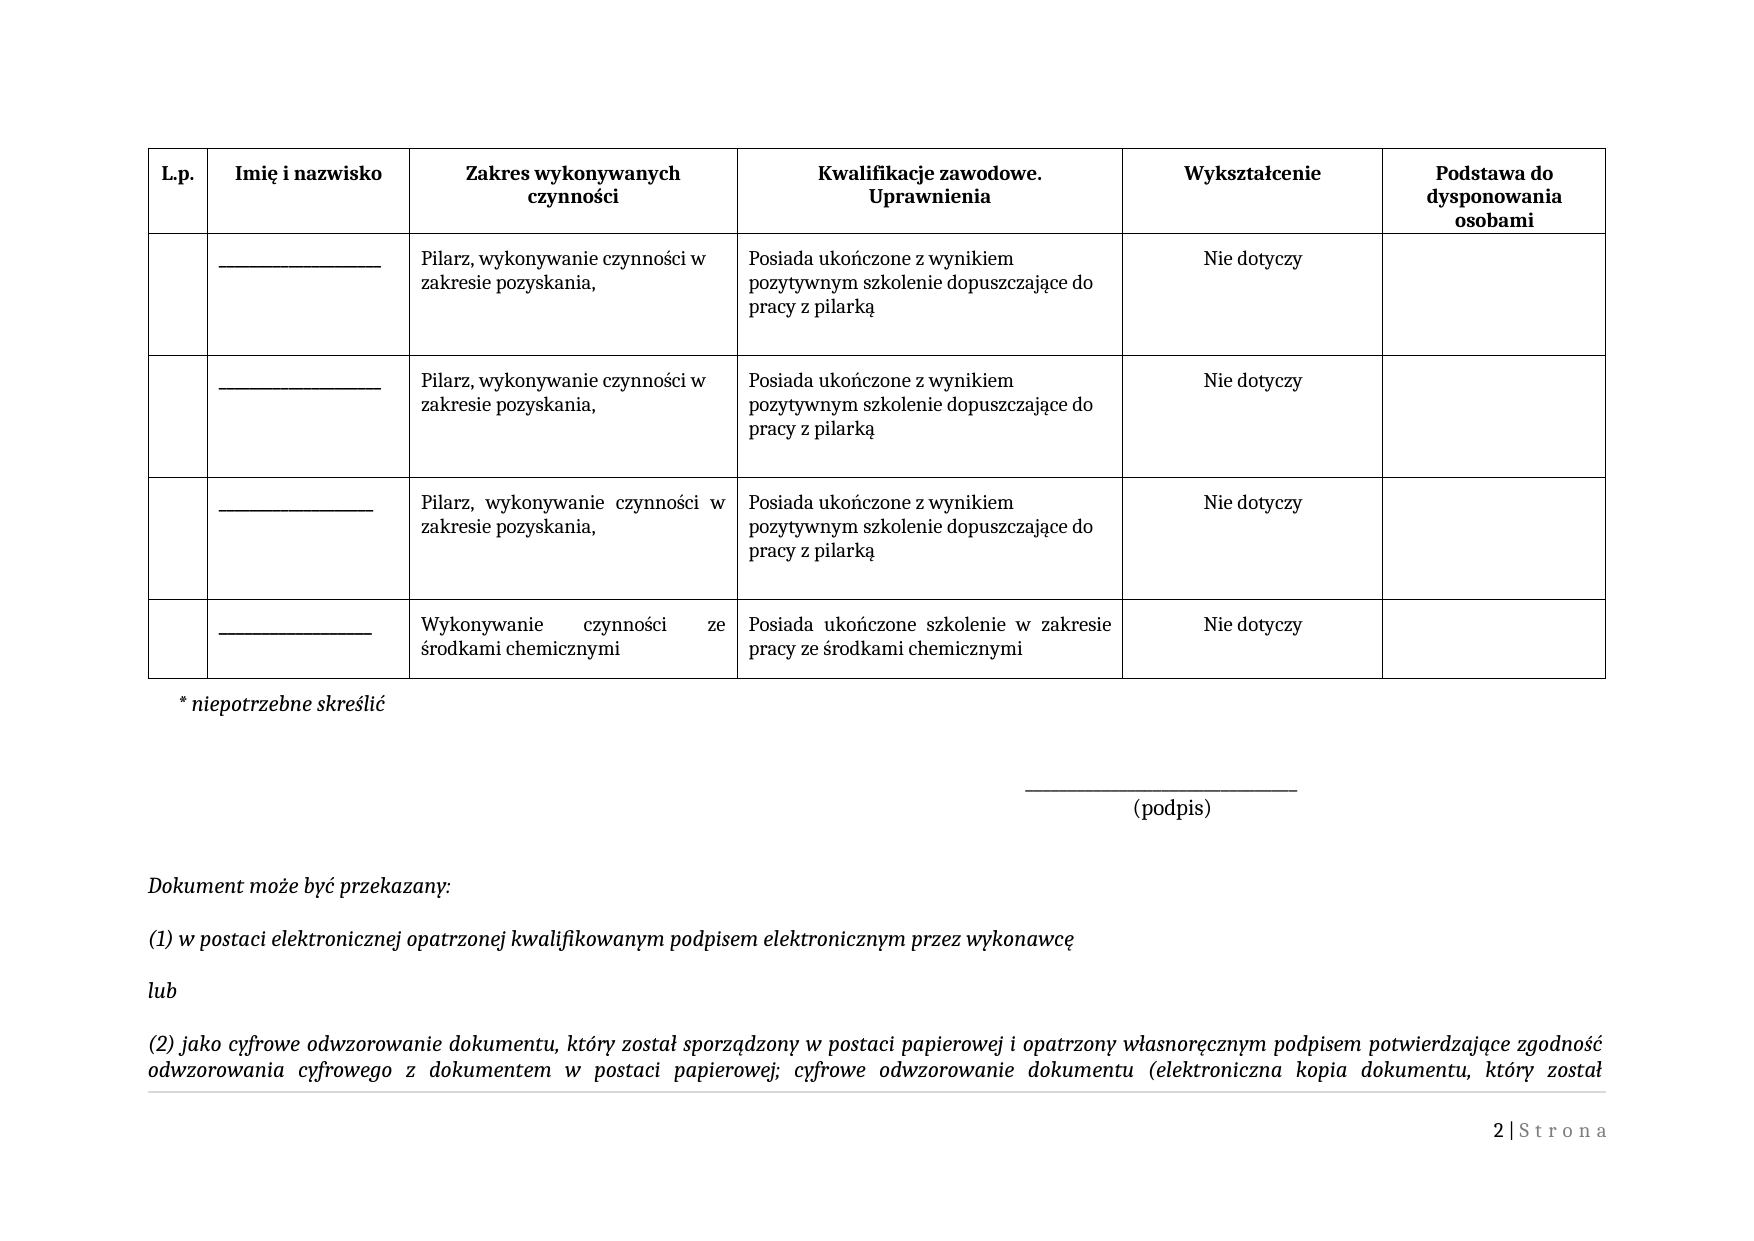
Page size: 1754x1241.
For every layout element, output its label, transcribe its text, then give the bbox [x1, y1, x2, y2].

table_cell [1383, 356, 1605, 477]
text ________________________________ (podpis) [738, 769, 1606, 821]
table_cell [1383, 600, 1605, 677]
table_cell Pilarz, wykonywanie czynności w zakresie pozyskania, [410, 234, 737, 355]
table_cell Pilarz, wykonywanie czynności w zakresie pozyskania, [410, 356, 737, 477]
table_cell Wykonywanie czynności ze środkami chemicznymi [410, 600, 737, 677]
table_header Wykształcenie [1123, 149, 1382, 233]
table_cell [149, 234, 207, 355]
table_header L.p. [149, 149, 207, 233]
table_cell __________________ [208, 600, 409, 677]
table_header Kwalifikacje zawodowe. Uprawnienia [738, 149, 1122, 233]
table_cell Pilarz, wykonywanie czynności w zakresie pozyskania, [410, 478, 737, 599]
table_cell Posiada ukończone z wynikiem pozytywnym szkolenie dopuszczające do pracy z pilarką [738, 234, 1122, 355]
table_header Podstawa do dysponowania osobami [1383, 149, 1605, 233]
table_cell Nie dotyczy [1123, 356, 1382, 477]
table_cell [1383, 478, 1605, 599]
table_cell Nie dotyczy [1123, 478, 1382, 599]
table_cell Posiada ukończone z wynikiem pozytywnym szkolenie dopuszczające do pracy z pilarką [738, 478, 1122, 599]
table_cell [149, 356, 207, 477]
text * niepotrzebne skreślić [177, 691, 1606, 717]
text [148, 873, 1606, 1083]
table_cell _____________________ [208, 234, 409, 355]
table_cell [1383, 234, 1605, 355]
table_header Imię i nazwisko [208, 149, 409, 233]
table_cell [149, 600, 207, 677]
table_cell _____________________ [208, 356, 409, 477]
table_cell Posiada ukończone z wynikiem pozytywnym szkolenie dopuszczające do pracy z pilarką [738, 356, 1122, 477]
table_cell [149, 478, 207, 599]
table_cell ____________________ [208, 478, 409, 599]
table_cell Nie dotyczy [1123, 600, 1382, 677]
table_cell Posiada ukończone szkolenie w zakresie pracy ze środkami chemicznymi [738, 600, 1122, 677]
table_header Zakres wykonywanych czynności [410, 149, 737, 233]
table_cell Nie dotyczy [1123, 234, 1382, 355]
